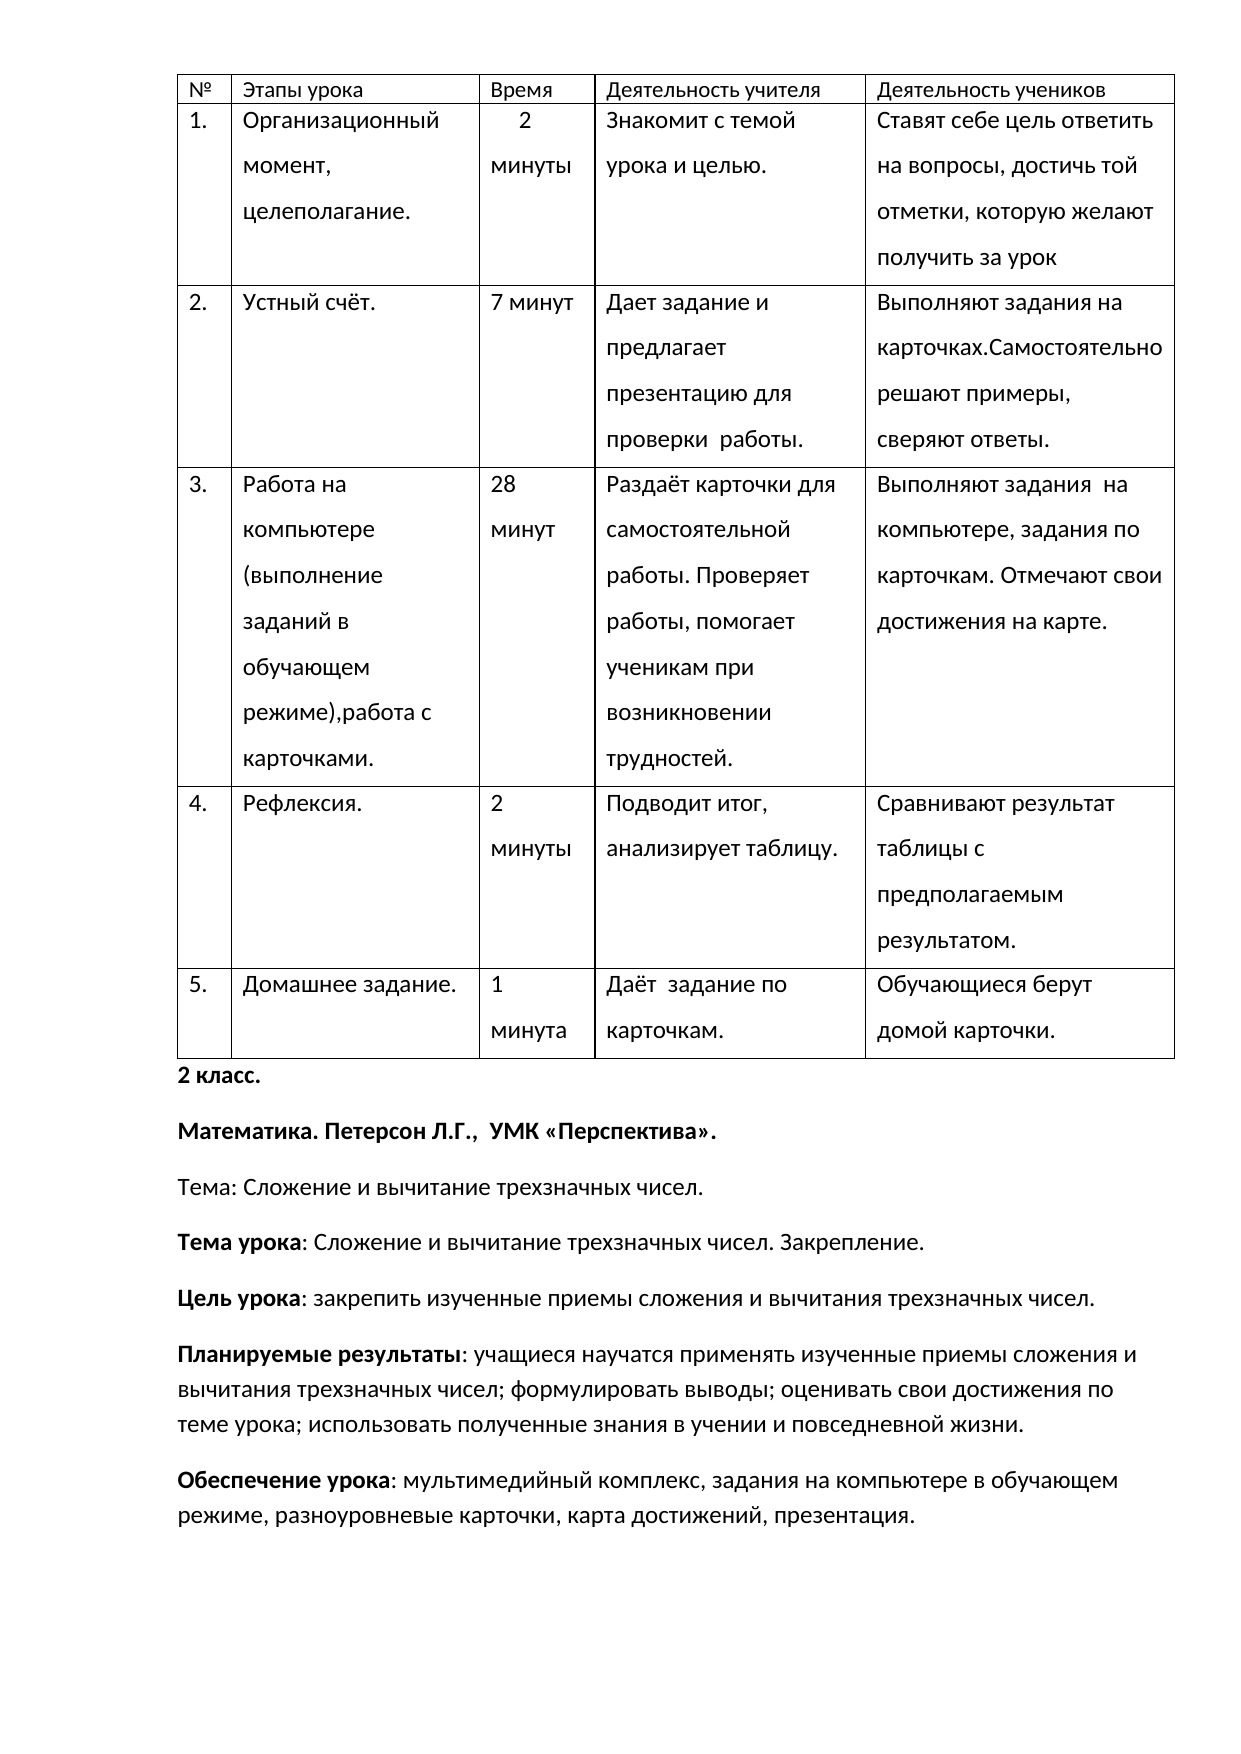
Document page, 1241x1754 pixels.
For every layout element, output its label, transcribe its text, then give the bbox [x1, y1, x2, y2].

table_cell Устный счёт. [232, 286, 479, 467]
table_cell Домашнее задание. [232, 969, 479, 1058]
table_cell 1. [178, 104, 231, 285]
table_cell Знакомит с темой урока и целью. [596, 104, 865, 285]
table_cell 3. [178, 468, 231, 786]
table_cell Выполняют задания на компьютере, задания по карточкам. Отмечают свои достижения на карте. [866, 468, 1174, 786]
text Цель урока: закрепить изученные приемы сложения и вычитания трехзначных чисел. [177, 1282, 1152, 1313]
table_cell 2 минуты [480, 104, 594, 285]
table_cell Сравнивают результат таблицы с предполагаемым результатом. [866, 787, 1174, 968]
table_cell Выполняют задания на карточках.Самостоятельно решают примеры, сверяют ответы. [866, 286, 1174, 467]
table_cell Даёт задание по карточкам. [596, 969, 865, 1058]
text Планируемые результаты: учащиеся научатся применять изученные приемы сложения и вычитания трехзначных чисел; формулировать выводы; оценивать свои достижения по теме урока; использовать полученные знания в учении и повседневной жизни. [177, 1338, 1152, 1439]
table_header № [178, 75, 231, 103]
table_cell 2. [178, 286, 231, 467]
table_cell 1 минута [480, 969, 594, 1058]
table_cell 2 минуты [480, 787, 594, 968]
table_cell Организационный момент, целеполагание. [232, 104, 479, 285]
table_cell Работа на компьютере (выполнение заданий в обучающем режиме),работа с карточками. [232, 468, 479, 786]
table_cell 4. [178, 787, 231, 968]
text Тема урока: Сложение и вычитание трехзначных чисел. Закрепление. [177, 1227, 1152, 1257]
table_cell 5. [178, 969, 231, 1058]
table_cell Рефлексия. [232, 787, 479, 968]
text Математика. Петерсон Л.Г., УМК «Перспектива». [177, 1115, 1152, 1145]
table_cell Раздаёт карточки для самостоятельной работы. Проверяет работы, помогает ученикам при возникновении трудностей. [596, 468, 865, 786]
table_header Деятельность учеников [866, 75, 1174, 103]
text 2 класс. [177, 1059, 1152, 1089]
table_cell Дает задание и предлагает презентацию для проверки работы. [596, 286, 865, 467]
table_header Этапы урока [232, 75, 479, 103]
table_header Время [480, 75, 594, 103]
text Тема: Сложение и вычитание трехзначных чисел. [177, 1171, 1152, 1201]
table_cell Подводит итог, анализирует таблицу. [596, 787, 865, 968]
table_cell Обучающиеся берут домой карточки. [866, 969, 1174, 1058]
table_cell 28 минут [480, 468, 594, 786]
table_cell Ставят себе цель ответить на вопросы, достичь той отметки, которую желают получить за урок [866, 104, 1174, 285]
table_header Деятельность учителя [596, 75, 865, 103]
table_cell 7 минут [480, 286, 594, 467]
text Обеспечение урока: мультимедийный комплекс, задания на компьютере в обучающем режиме, разноуровневые карточки, карта достижений, презентация. [177, 1464, 1152, 1529]
